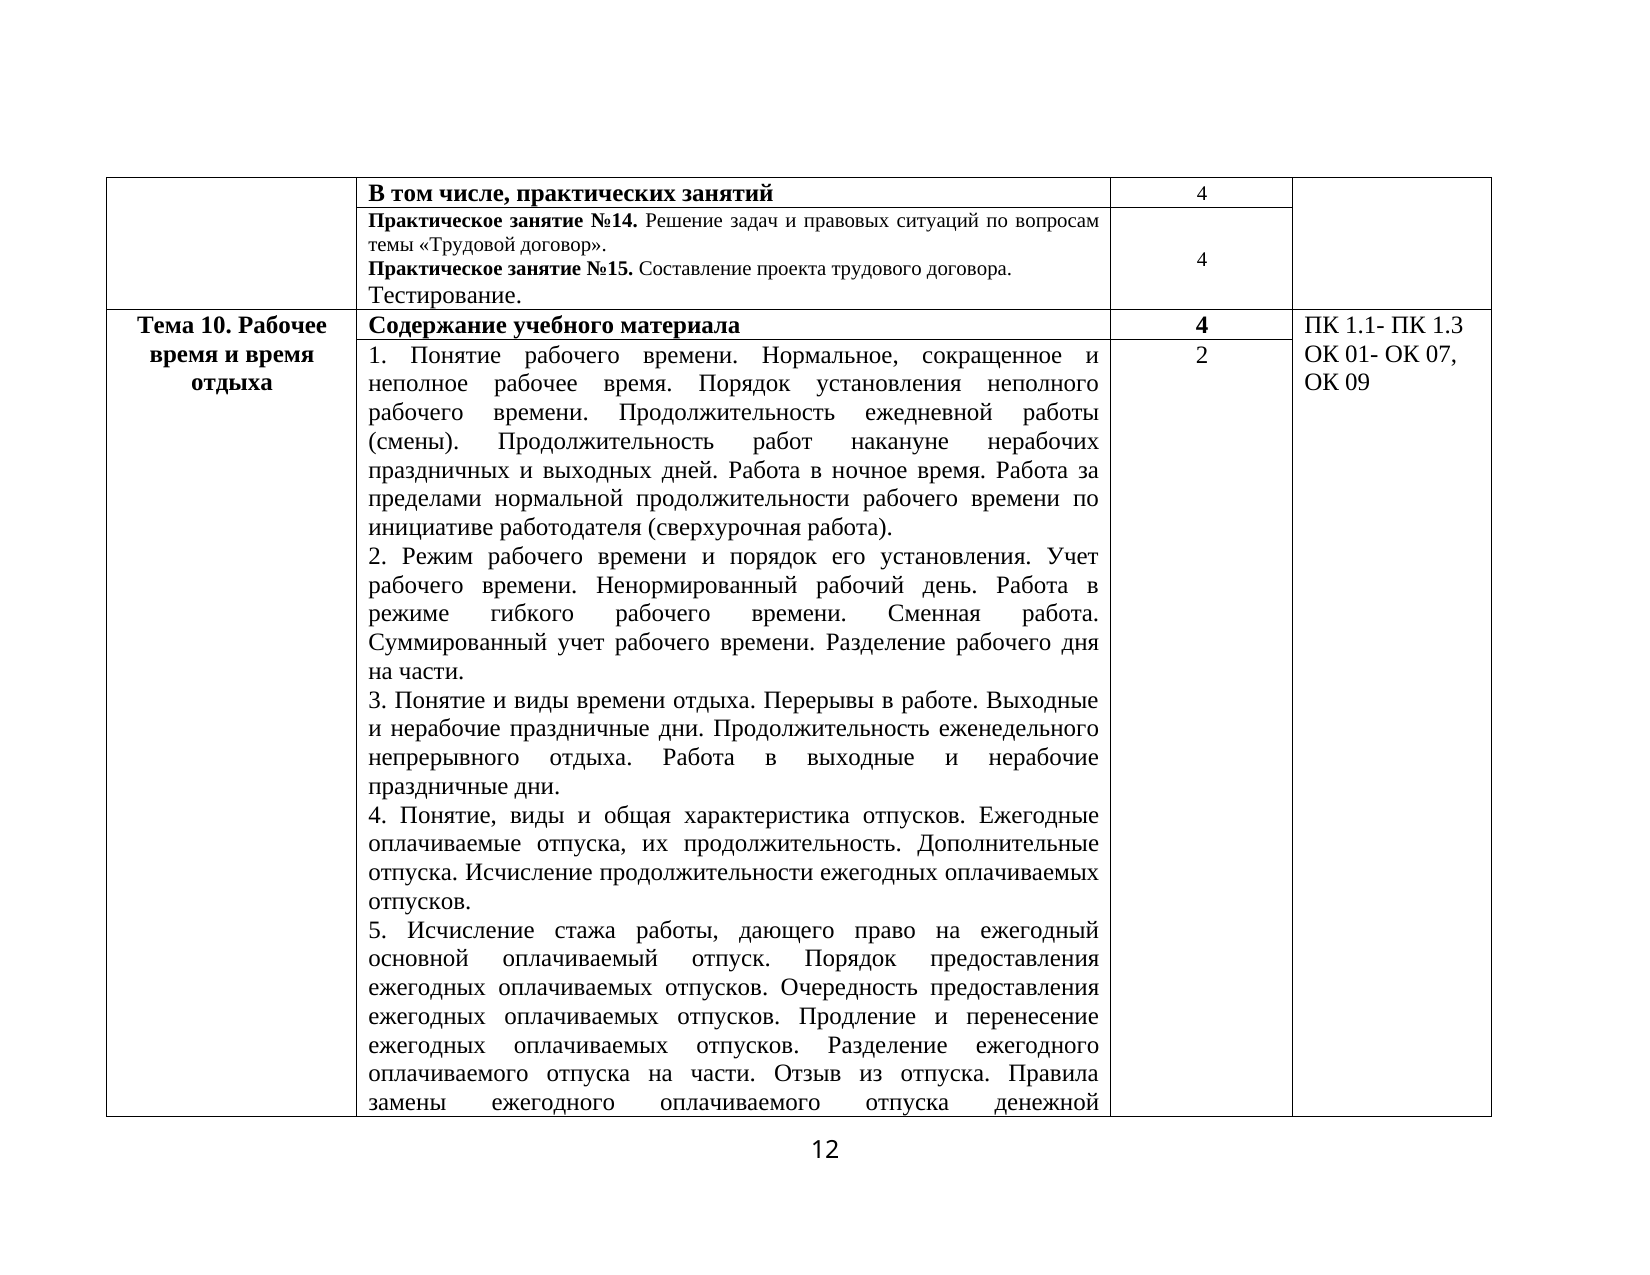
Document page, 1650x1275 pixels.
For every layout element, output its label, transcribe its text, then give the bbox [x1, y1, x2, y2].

table_cell ПК 1.1- ПК 1.3 ОК 01- ОК 07, ОК 09 [1293, 310, 1491, 1116]
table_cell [357, 340, 1110, 1116]
table_cell 4 [1111, 208, 1292, 309]
table_cell Практическое занятие №14. Решение задач и правовых ситуаций по вопросам темы «Трудовой договор». Практическое занятие №15. Составление проекта трудового договора. Тестирование. [357, 208, 1110, 309]
table_cell Содержание учебного материала [357, 310, 1110, 339]
table_cell 4 [1111, 178, 1292, 207]
table_cell Тема 10. Рабочее время и время отдыха [107, 310, 356, 1116]
table_cell 4 [1111, 310, 1292, 339]
table_cell В том числе, практических занятий [357, 178, 1110, 207]
table_cell 2 [1111, 340, 1292, 1116]
